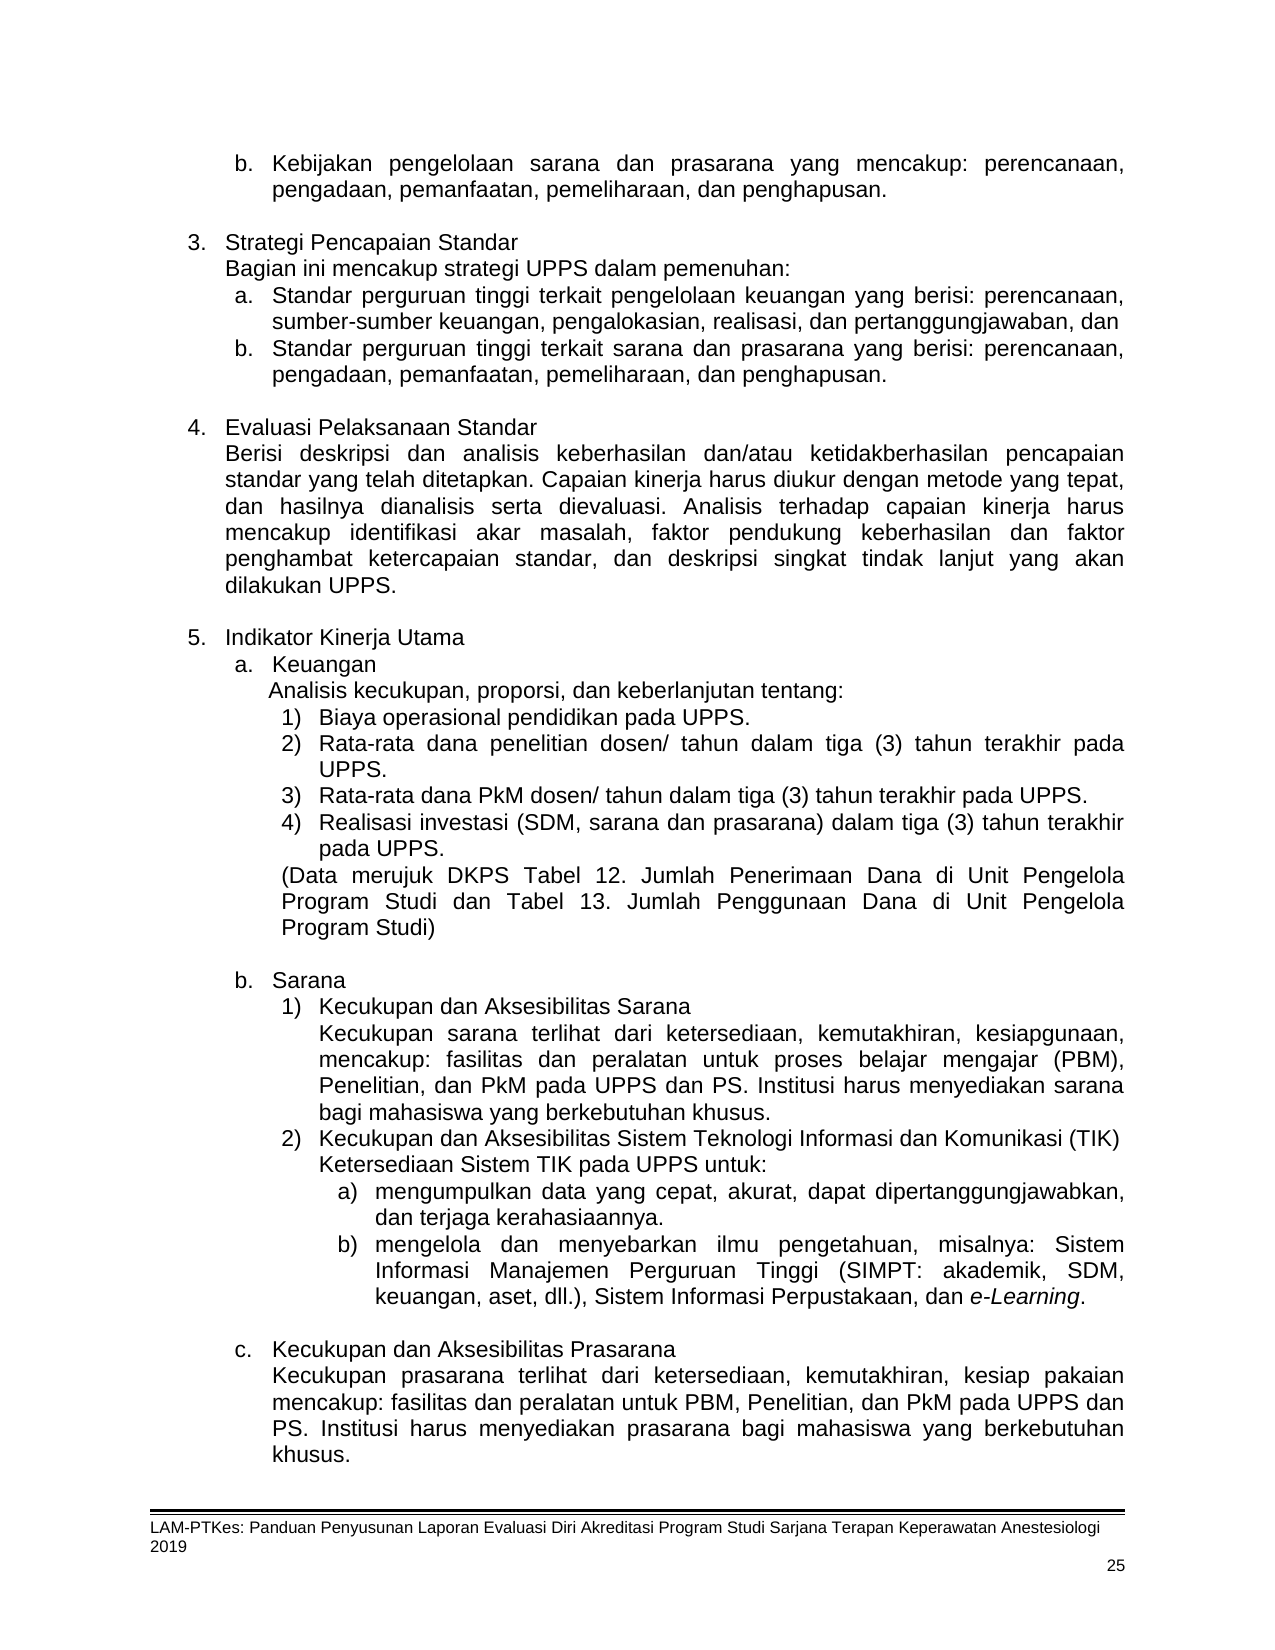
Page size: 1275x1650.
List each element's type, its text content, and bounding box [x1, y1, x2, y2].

text (Data merujuk DKPS Tabel 12. Jumlah Penerimaan Dana di Unit Pengelola Program Studi dan Tabel 13. Jumlah Penggunaan Dana di Unit Pengelola Program Studi) [281, 862, 1125, 941]
list Kecukupan dan Aksesibilitas Prasarana [234, 1336, 1125, 1362]
text Berisi deskripsi dan analisis keberhasilan dan/atau ketidakberhasilan pencapaian standar yang telah ditetapkan. Capaian kinerja harus diukur dengan metode yang tepat, dan hasilnya dianalisis serta dievaluasi. Analisis terhadap capaian kinerja harus mencakup identifikasi akar masalah, faktor pendukung keberhasilan dan faktor penghambat ketercapaian standar, dan deskripsi singkat tindak lanjut yang akan dilakukan UPPS. [225, 440, 1125, 598]
text Bagian ini mencakup strategi UPPS dalam pemenuhan: [225, 255, 1125, 282]
list Standar perguruan tinggi terkait sarana dan prasarana yang berisi: perencanaan, pengadaan, pemanfaatan, pemeliharaan, dan penghapusan. [234, 334, 1125, 387]
text Analisis kecukupan, proporsi, dan keberlanjutan tentang: [268, 677, 1125, 703]
list Kecukupan dan Aksesibilitas Sarana [281, 993, 1125, 1020]
list mengelola dan menyebarkan ilmu pengetahuan, misalnya: Sistem Informasi Manajemen Perguruan Tinggi (SIMPT: akademik, SDM, keuangan, aset, dll.), Sistem Informasi Perpustakaan, dan e-Learning. [337, 1231, 1125, 1309]
list Strategi Pencapaian Standar [187, 229, 1125, 255]
text Kecukupan sarana terlihat dari ketersediaan, kemutakhiran, kesiapgunaan, mencakup: fasilitas dan peralatan untuk proses belajar mengajar (PBM), Penelitian, dan PkM pada UPPS dan PS. Institusi harus menyediakan sarana bagi mahasiswa yang berkebutuhan khusus. [319, 1020, 1125, 1125]
list Sarana [234, 967, 1125, 993]
list Evaluasi Pelaksanaan Standar [187, 413, 1125, 440]
list Standar perguruan tinggi terkait pengelolaan keuangan yang berisi: perencanaan, sumber-sumber keuangan, pengalokasian, realisasi, dan pertanggungjawaban, dan [234, 282, 1125, 334]
list Indikator Kinerja Utama [187, 624, 1125, 651]
list Kebijakan pengelolaan sarana dan prasarana yang mencakup: perencanaan, pengadaan, pemanfaatan, pemeliharaan, dan penghapusan. [234, 150, 1125, 203]
text Kecukupan prasarana terlihat dari ketersediaan, kemutakhiran, kesiap pakaian mencakup: fasilitas dan peralatan untuk PBM, Penelitian, dan PkM pada UPPS dan PS. Institusi harus menyediakan prasarana bagi mahasiswa yang berkebutuhan khusus. [272, 1362, 1125, 1468]
list Biaya operasional pendidikan pada UPPS. [281, 703, 1125, 730]
list Kecukupan dan Aksesibilitas Sistem Teknologi Informasi dan Komunikasi (TIK) [281, 1125, 1125, 1151]
list Rata-rata dana penelitian dosen/ tahun dalam tiga (3) tahun terakhir pada UPPS. [281, 730, 1125, 782]
text Ketersediaan Sistem TIK pada UPPS untuk: [319, 1151, 1125, 1178]
list Keuangan [234, 651, 1125, 677]
list Realisasi investasi (SDM, sarana dan prasarana) dalam tiga (3) tahun terakhir pada UPPS. [281, 809, 1125, 862]
list mengumpulkan data yang cepat, akurat, dapat dipertanggungjawabkan, dan terjaga kerahasiaannya. [337, 1178, 1125, 1231]
list Rata-rata dana PkM dosen/ tahun dalam tiga (3) tahun terakhir pada UPPS. [281, 782, 1125, 809]
